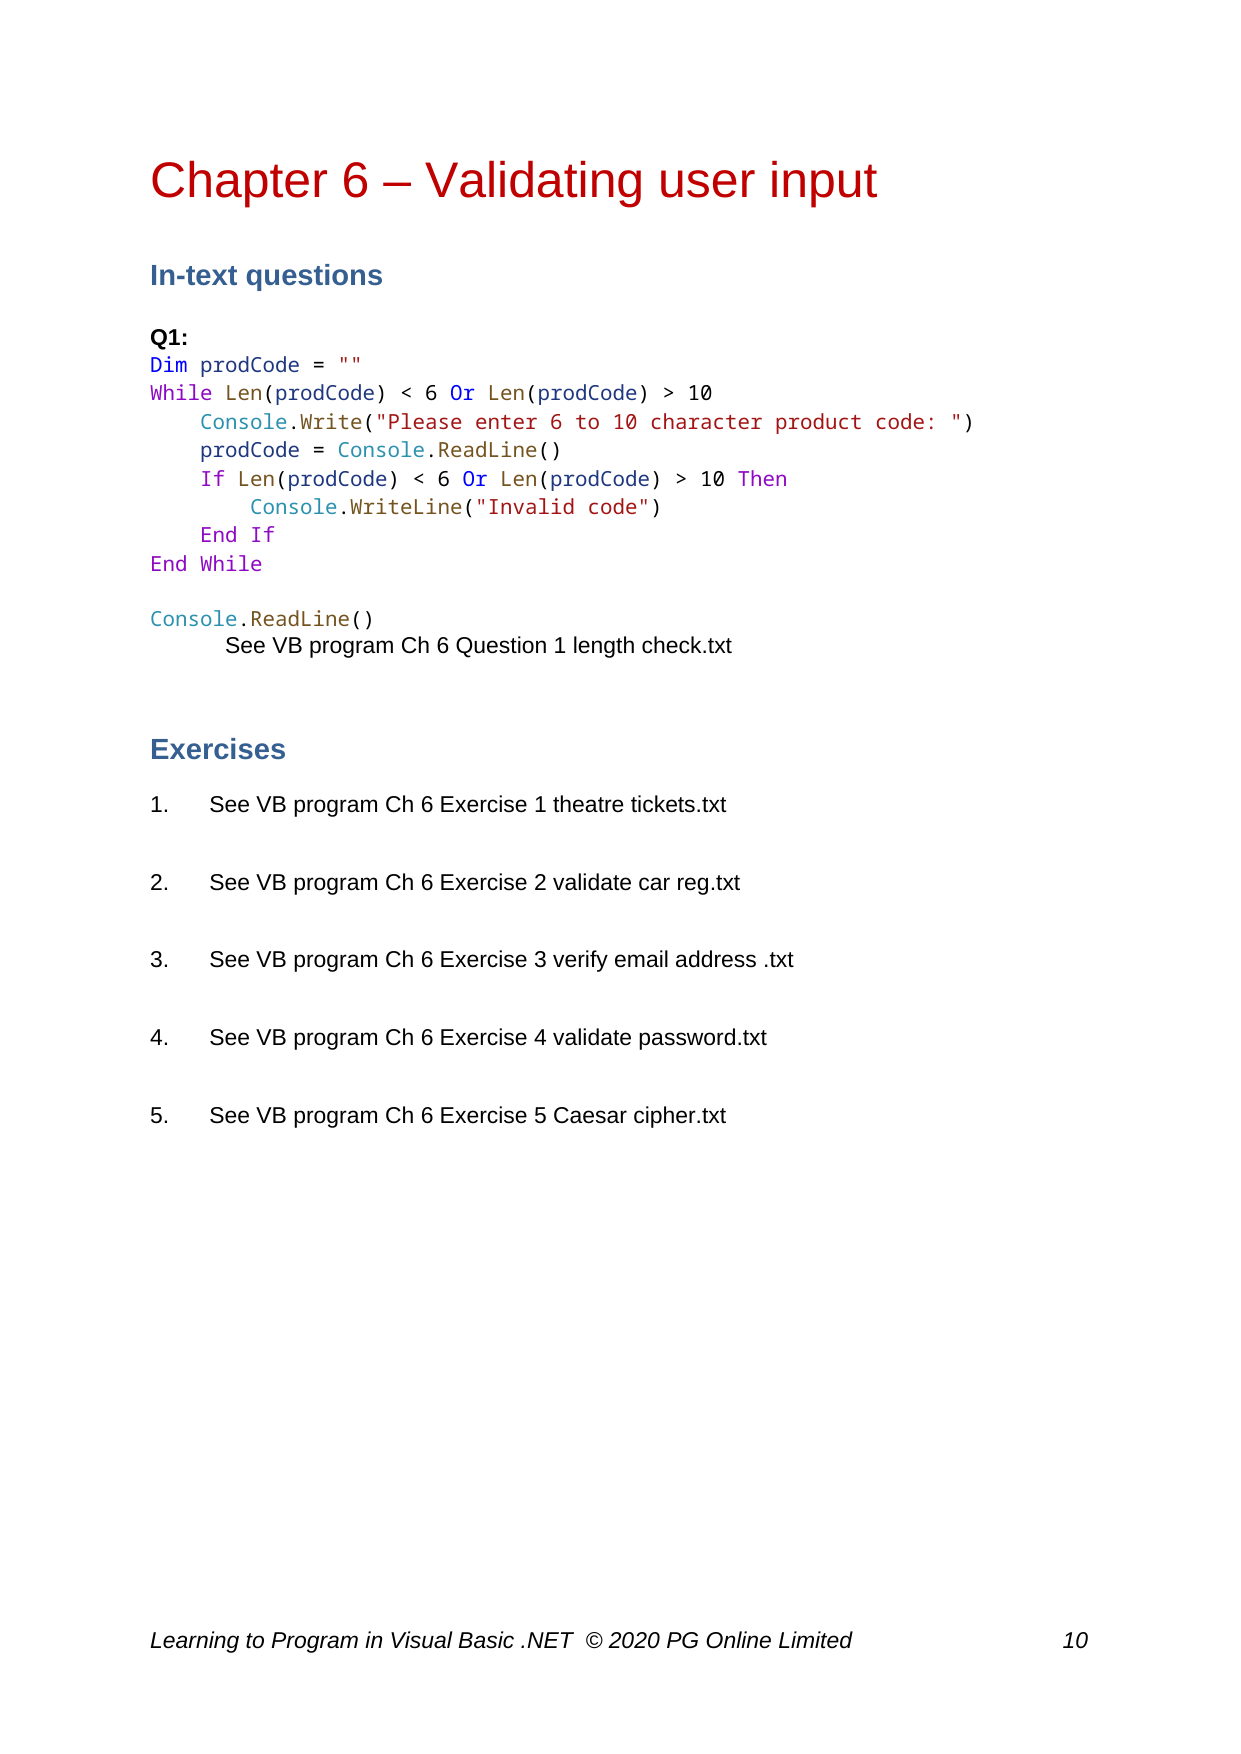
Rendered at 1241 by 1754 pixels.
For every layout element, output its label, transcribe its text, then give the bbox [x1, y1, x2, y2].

text prodCode = Console.ReadLine() [150, 435, 1090, 464]
subtitle In-text questions [150, 257, 1090, 291]
text Q1: [150, 324, 1090, 350]
text If Len(prodCode) < 6 Or Len(prodCode) > 10 Then [150, 464, 1090, 492]
subtitle Exercises [150, 732, 1090, 766]
text 1. See VB program Ch 6 Exercise 1 theatre tickets.txt [150, 791, 1090, 817]
text Chapter 6 – Validating user input [150, 150, 1090, 207]
text 2. See VB program Ch 6 Exercise 2 validate car reg.txt [150, 868, 1090, 895]
text Console.WriteLine("Invalid code") [150, 492, 1090, 521]
text While Len(prodCode) < 6 Or Len(prodCode) > 10 [150, 378, 1090, 407]
text End If [150, 521, 1090, 549]
text Dim prodCode = "" [150, 350, 1090, 378]
text 5. See VB program Ch 6 Exercise 5 Caesar cipher.txt [150, 1102, 1090, 1128]
text End While [150, 549, 1090, 577]
text 4. See VB program Ch 6 Exercise 4 validate password.txt [150, 1024, 1090, 1050]
text See VB program Ch 6 Question 1 length check.txt [150, 632, 1090, 659]
text Console.Write("Please enter 6 to 10 character product code: ") [150, 407, 1090, 435]
text Console.ReadLine() [150, 604, 1090, 632]
text 3. See VB program Ch 6 Exercise 3 verify email address .txt [150, 946, 1090, 973]
